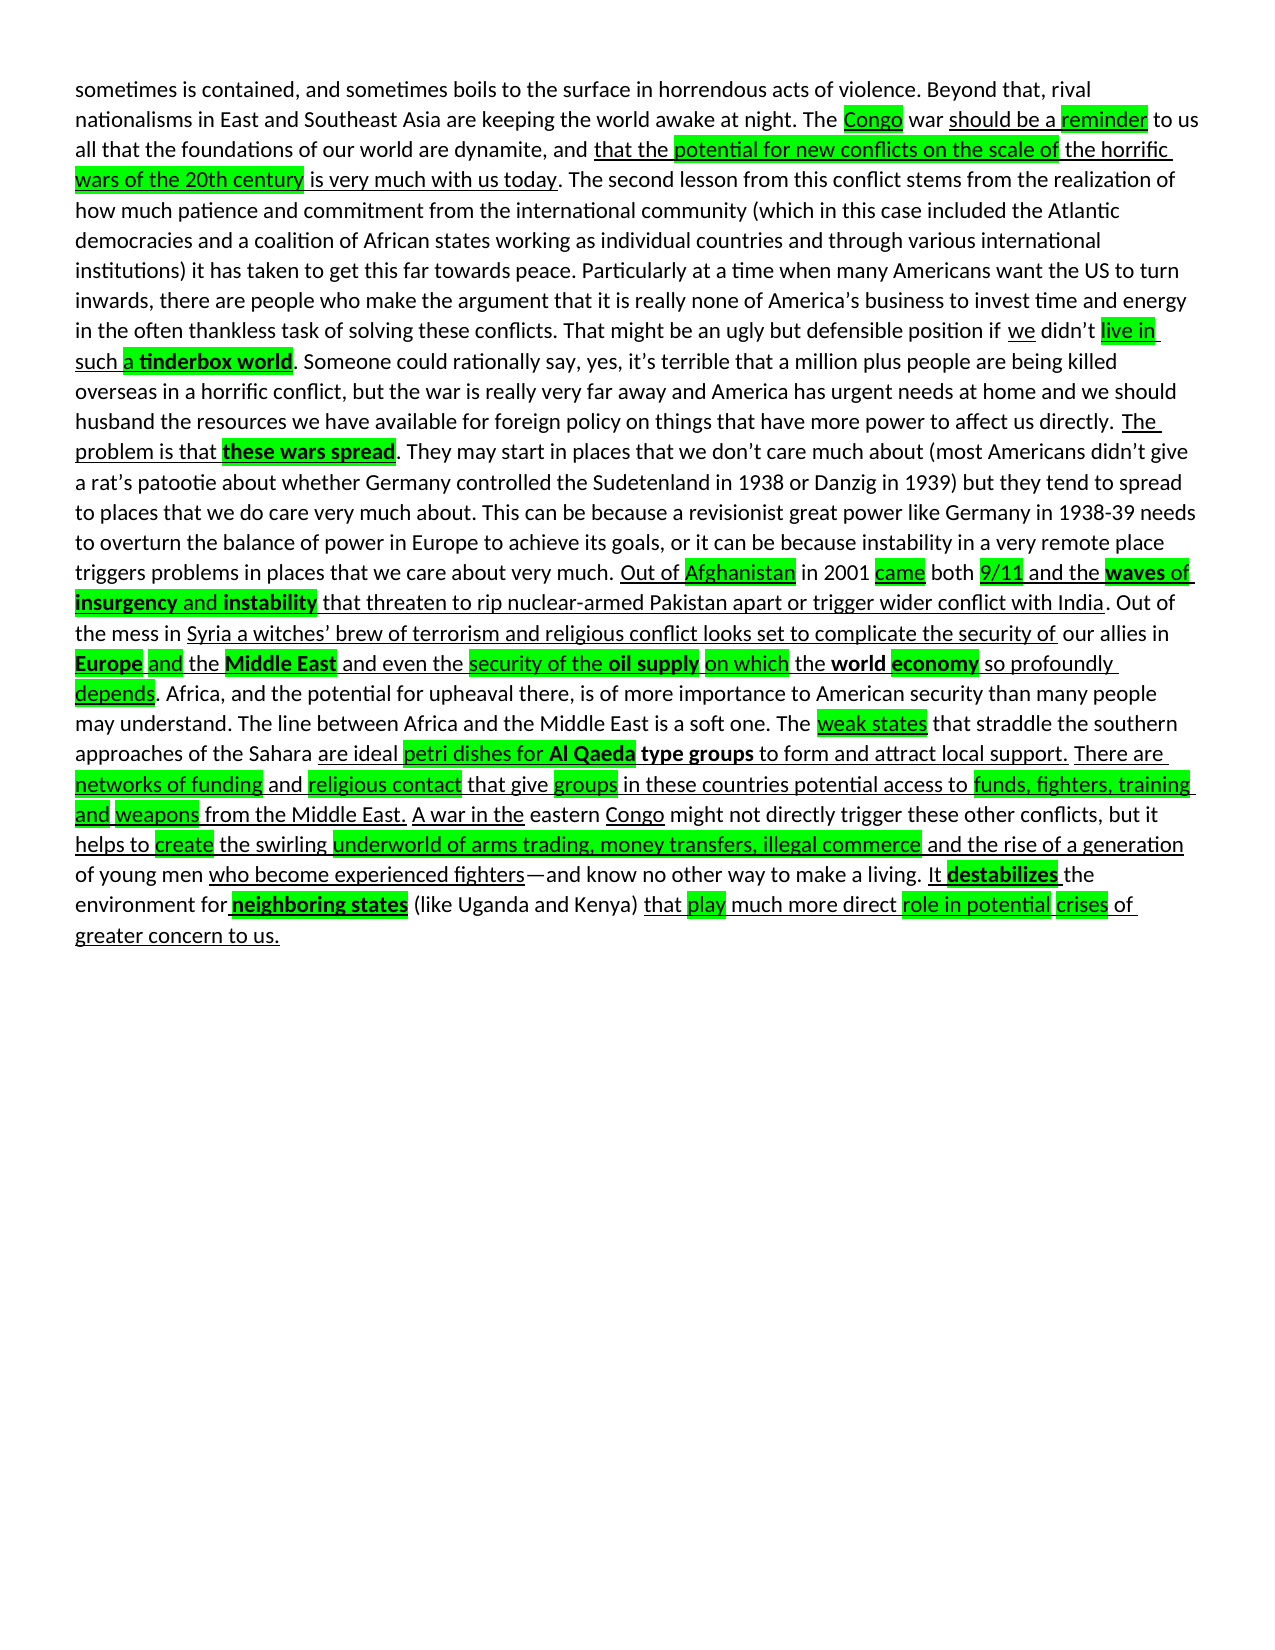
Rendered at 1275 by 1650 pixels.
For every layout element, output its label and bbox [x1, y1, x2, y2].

text [75, 75, 1200, 949]
